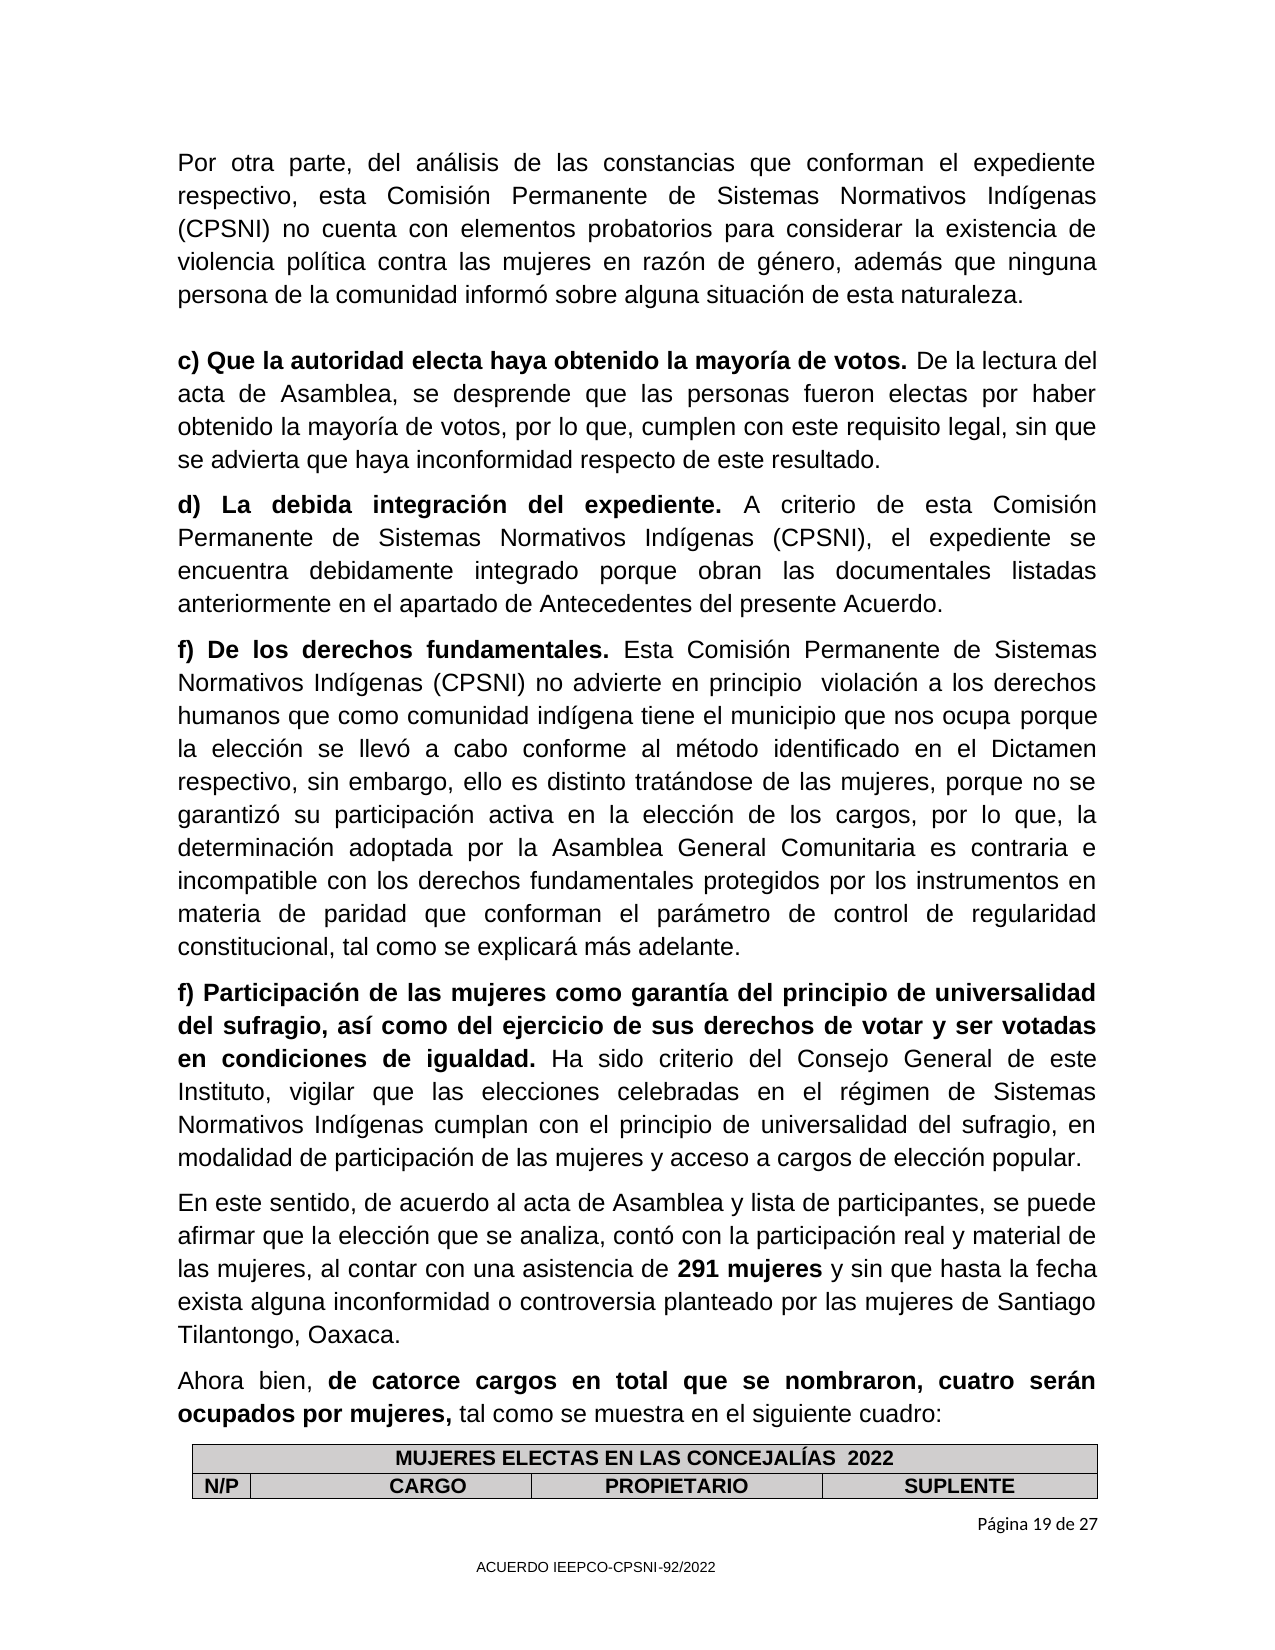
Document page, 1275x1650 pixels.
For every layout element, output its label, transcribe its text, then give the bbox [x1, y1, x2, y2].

text f) Participación de las mujeres como garantía del principio de universalidad del sufragio, así como del ejercicio de sus derechos de votar y ser votadas en condiciones de igualdad. Ha sido criterio del Consejo General de este Instituto, vigilar que las elecciones celebradas en el régimen de Sistemas Normativos Indígenas cumplan con el principio de universalidad del sufragio, en modalidad de participación de las mujeres y acceso a cargos de elección popular. [177, 978, 1098, 1171]
table_cell CARGO [251, 1474, 531, 1498]
table_cell N/P [193, 1474, 250, 1498]
text d) La debida integración del expediente. A criterio de esta Comisión Permanente de Sistemas Normativos Indígenas (CPSNI), el expediente se encuentra debidamente integrado porque obran las documentales listadas anteriormente en el apartado de Antecedentes del presente Acuerdo. [177, 490, 1098, 618]
text En este sentido, de acuerdo al acta de Asamblea y lista de participantes, se puede afirmar que la elección que se analiza, contó con la participación real y material de las mujeres, al contar con una asistencia de 291 mujeres y sin que hasta la fecha exista alguna inconformidad o controversia planteado por las mujeres de Santiago Tilantongo, Oaxaca. [177, 1188, 1098, 1349]
text Por otra parte, del análisis de las constancias que conforman el expediente respectivo, esta Comisión Permanente de Sistemas Normativos Indígenas (CPSNI) no cuenta con elementos probatorios para considerar la existencia de violencia política contra las mujeres en razón de género, además que ninguna persona de la comunidad informó sobre alguna situación de esta naturaleza. [177, 148, 1098, 308]
text Ahora bien, de catorce cargos en total que se nombraron, cuatro serán ocupados por mujeres, tal como se muestra en el siguiente cuadro: [177, 1366, 1098, 1428]
table_header MUJERES ELECTAS EN LAS CONCEJALÍAS 2022 [193, 1445, 1097, 1473]
text c) Que la autoridad electa haya obtenido la mayoría de votos. De la lectura del acta de Asamblea, se desprende que las personas fueron electas por haber obtenido la mayoría de votos, por lo que, cumplen con este requisito legal, sin que se advierta que haya inconformidad respecto de este resultado. [177, 346, 1098, 473]
table_cell PROPIETARIO [532, 1474, 822, 1498]
table_cell SUPLENTE [823, 1474, 1097, 1498]
text f) De los derechos fundamentales. Esta Comisión Permanente de Sistemas Normativos Indígenas (CPSNI) no advierte en principio violación a los derechos humanos que como comunidad indígena tiene el municipio que nos ocupa porque la elección se llevó a cabo conforme al método identificado en el Dictamen respectivo, sin embargo, ello es distinto tratándose de las mujeres, porque no se garantizó su participación activa en la elección de los cargos, por lo que, la determinación adoptada por la Asamblea General Comunitaria es contraria e incompatible con los derechos fundamentales protegidos por los instrumentos en materia de paridad que conforman el parámetro de control de regularidad constitucional, tal como se explicará más adelante. [177, 635, 1098, 961]
